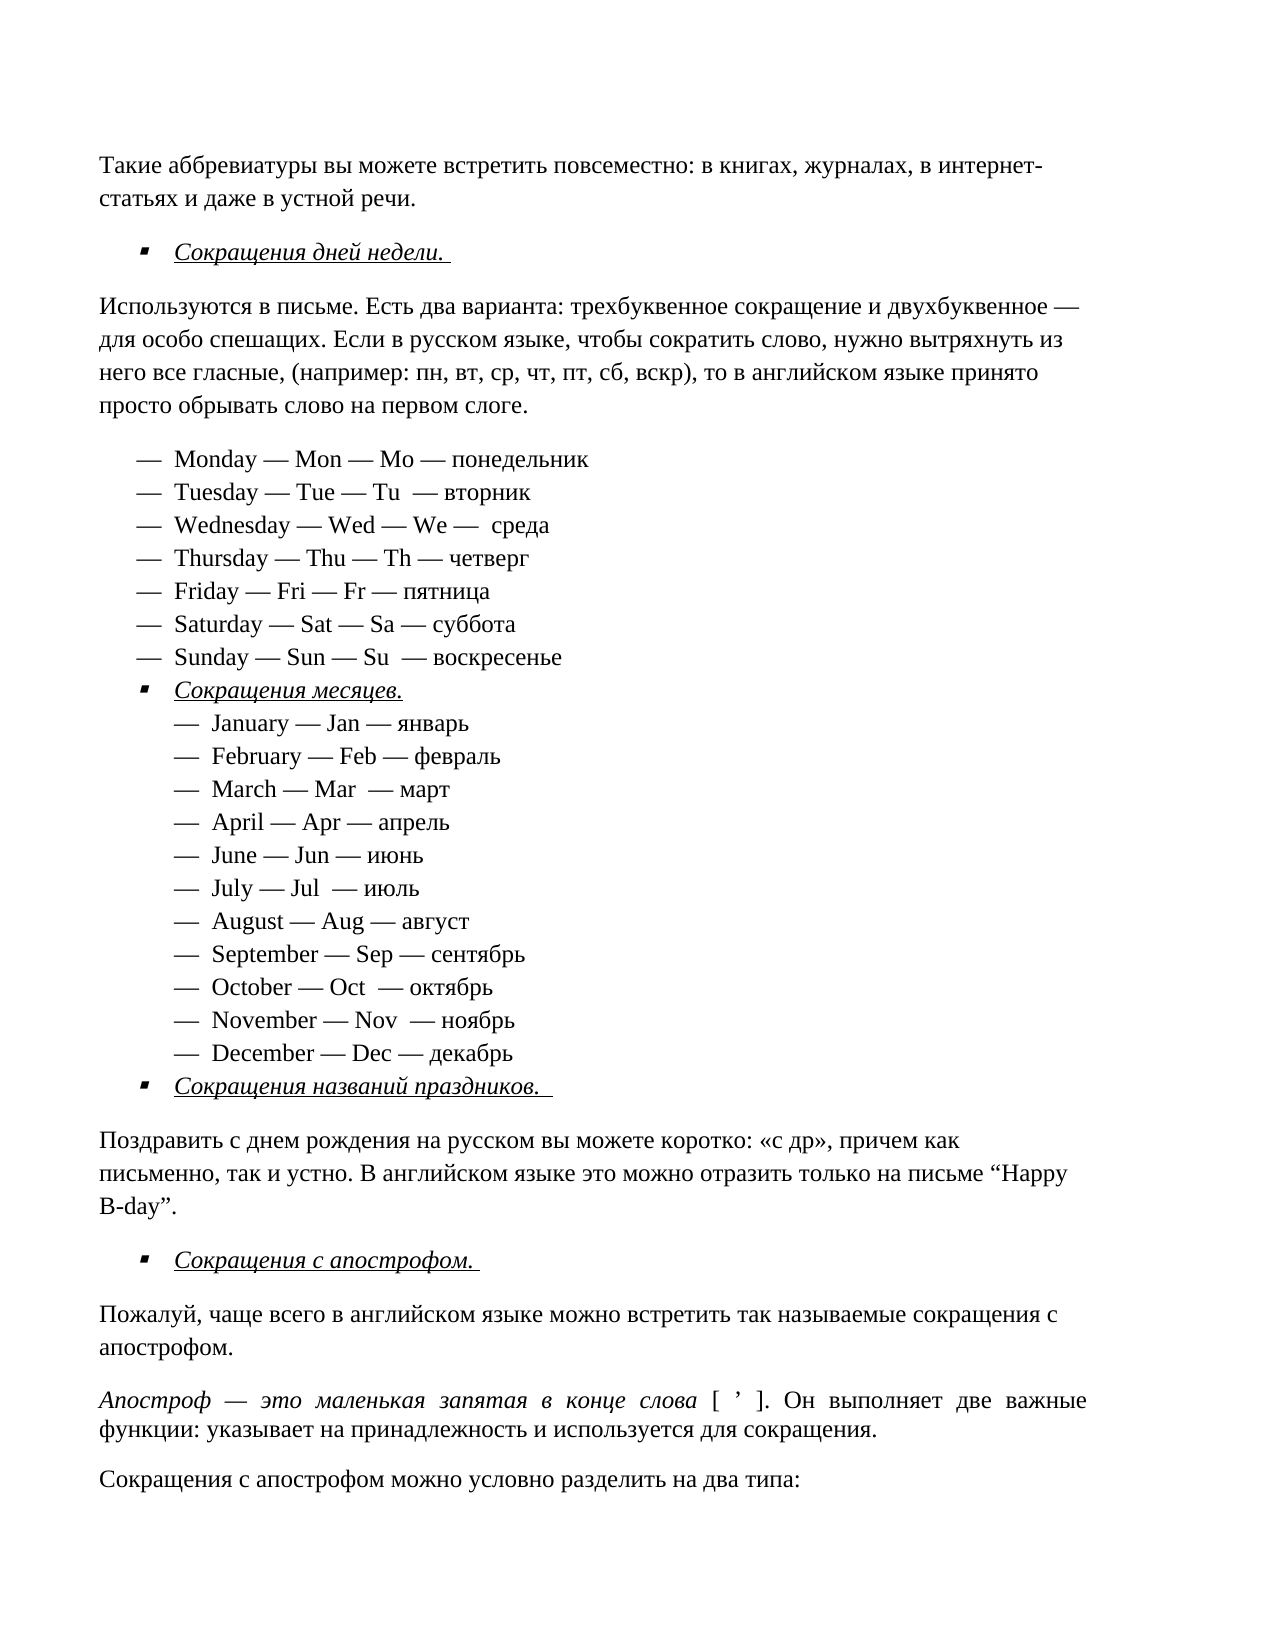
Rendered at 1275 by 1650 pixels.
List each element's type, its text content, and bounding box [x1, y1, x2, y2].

text Апостроф — это маленькая запятая в конце слова [ ’ ]. Он выполняет две важные функции: указывает на принадлежность и используется для сокращения. [99, 1386, 1088, 1443]
list Tuesday — Tue — Tu — вторник [136, 477, 1088, 505]
list Monday — Mon — Mo — понедельник [136, 444, 1088, 472]
list June — Jun — июнь [174, 840, 1088, 869]
list September — Sep — сентябрь [174, 939, 1088, 968]
text Такие аббревиатуры вы можете встретить повсеместно: в книгах, журналах, в интернет-статьях и даже в устной речи. [99, 150, 1088, 212]
list March — Mar — март [174, 774, 1088, 803]
list Wednesday — Wed — We — среда [136, 510, 1088, 538]
list Сокращения месяцев. [136, 675, 1088, 703]
list August — Aug — август [174, 906, 1088, 935]
list April — Apr — апрель [174, 807, 1088, 836]
list November — Nov — ноябрь [174, 1005, 1088, 1034]
list July — Jul — июль [174, 873, 1088, 902]
text Поздравить с днем рождения на русском вы можете коротко: «с др», причем как письменно, так и устно. В английском языке это можно отразить только на письме “Happy B-day”. [99, 1125, 1088, 1220]
list October — Oct — октябрь [174, 972, 1088, 1001]
text Используются в письме. Есть два варианта: трехбуквенное сокращение и двухбуквенное — для особо спешащих. Если в русском языке, чтобы сократить слово, нужно вытряхнуть из него все гласные, (например: пн, вт, ср, чт, пт, сб, вскр), то в английском языке принято просто обрывать слово на первом слоге. [99, 291, 1088, 418]
text Пожалуй, чаще всего в английском языке можно встретить так называемые сокращения с апострофом. [99, 1299, 1088, 1360]
list Сокращения дней недели. [136, 237, 1088, 266]
list Thursday — Thu — Th — четверг [136, 543, 1088, 571]
list Sunday — Sun — Su — воскресенье [136, 642, 1088, 671]
list January — Jan — январь [174, 708, 1088, 737]
list December — Dec — декабрь [174, 1038, 1088, 1067]
list Сокращения с апострофом. [136, 1245, 1088, 1273]
text Сокращения с апострофом можно условно разделить на два типа: [99, 1464, 1088, 1493]
list February — Feb — февраль [174, 741, 1088, 769]
list Сокращения названий праздников. [136, 1071, 1088, 1100]
list Friday — Fri — Fr — пятница [136, 576, 1088, 604]
list Saturday — Sat — Sa — суббота [136, 609, 1088, 637]
